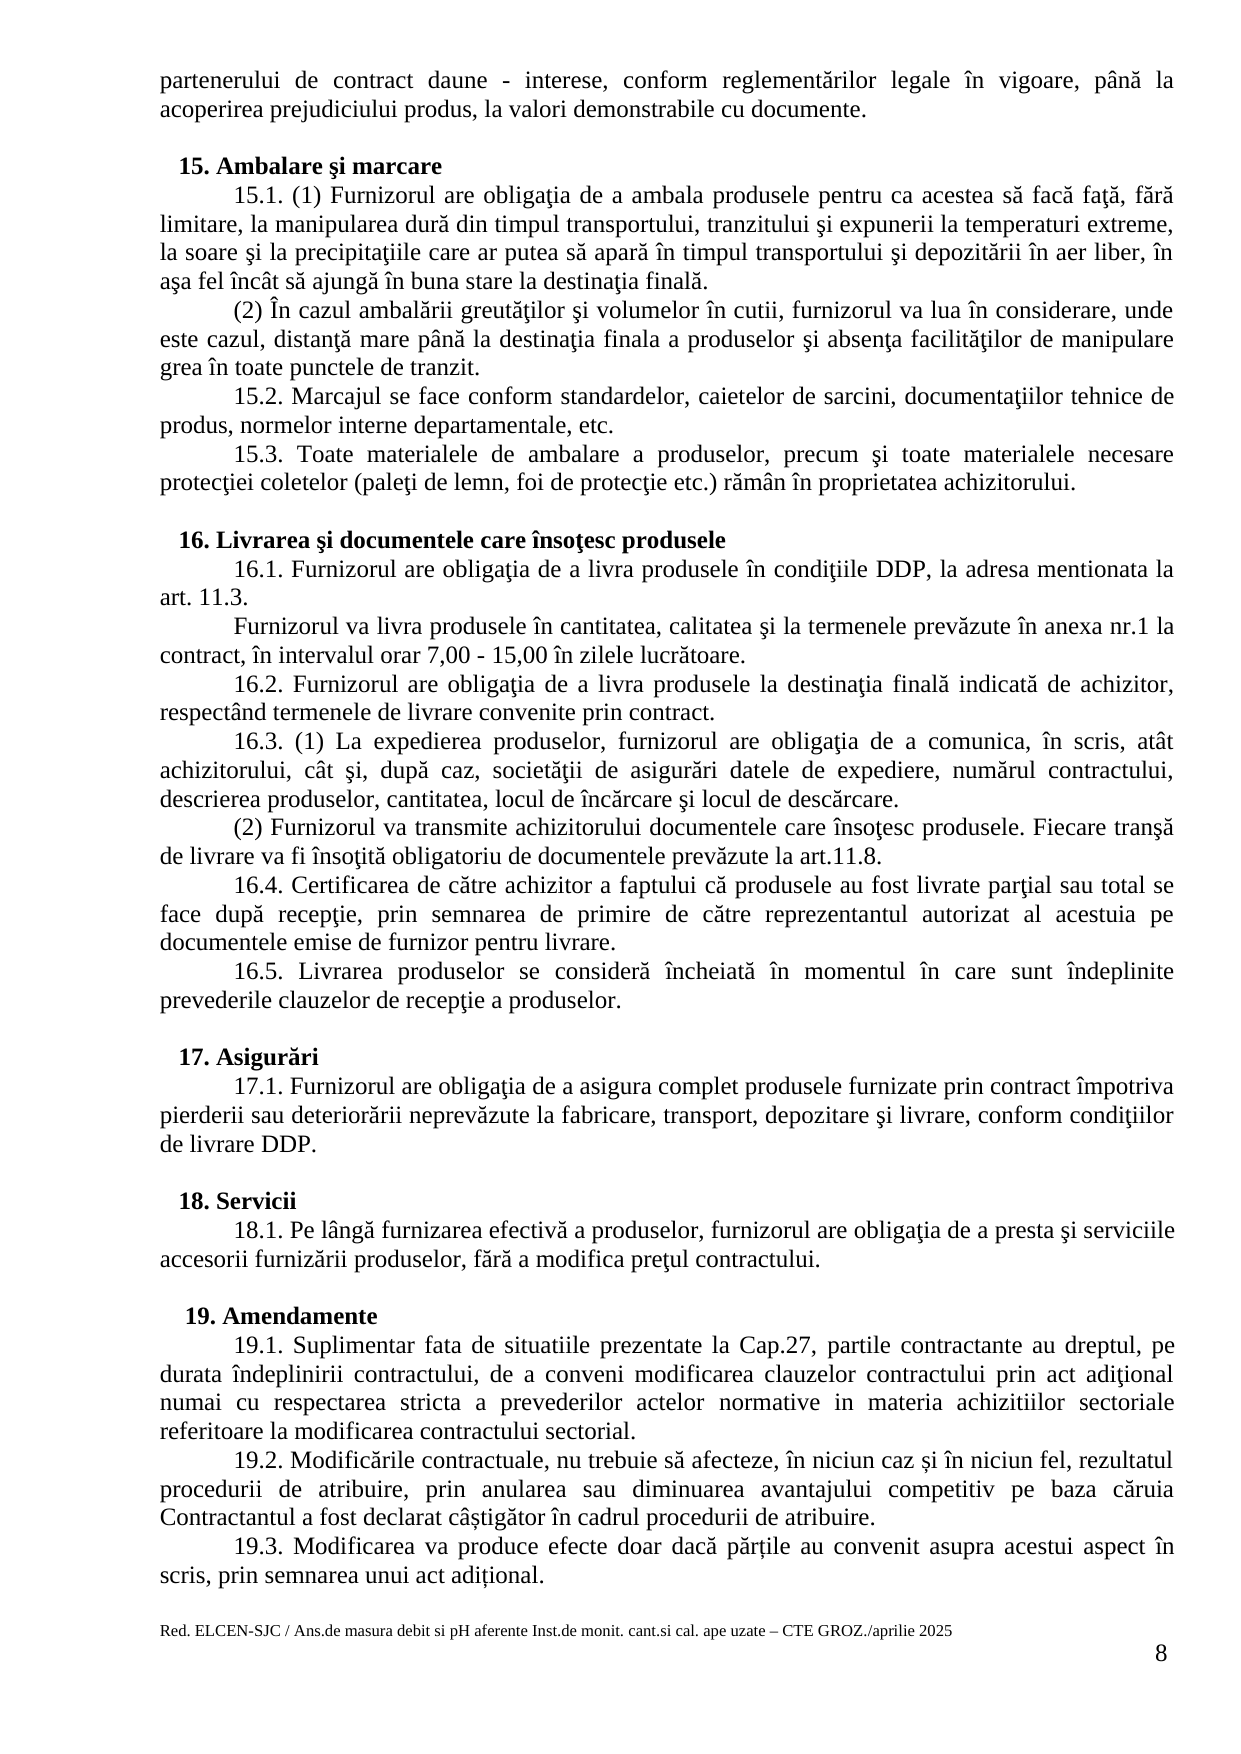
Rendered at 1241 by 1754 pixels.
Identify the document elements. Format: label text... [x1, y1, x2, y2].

text 16.5. Livrarea produselor se consideră încheiată în momentul în care sunt îndeplinite prevederile clauzelor de recepţie a produselor. [159, 956, 1175, 1014]
text (2) În cazul ambalării greutăţilor şi volumelor în cutii, furnizorul va lua în considerare, unde este cazul, distanţă mare până la destinaţia finala a produselor şi absenţa facilităţilor de manipulare grea în toate punctele de tranzit. [159, 295, 1175, 381]
text 18.1. Pe lângă furnizarea efectivă a produselor, furnizorul are obligaţia de a presta şi serviciile accesorii furnizării produselor, fără a modifica preţul contractului. [159, 1215, 1175, 1272]
text 16.1. Furnizorul are obligaţia de a livra produsele în condiţiile DDP, la adresa mentionata la art. 11.3. [159, 554, 1175, 611]
text 15. Ambalare şi marcare [159, 151, 1175, 180]
text 17.1. Furnizorul are obligaţia de a asigura complet produsele furnizate prin contract împotriva pierderii sau deteriorării neprevăzute la fabricare, transport, depozitare şi livrare, conform condiţiilor de livrare DDP. [159, 1071, 1175, 1157]
list 19.3. Modificarea va produce efecte doar dacă părțile au convenit asupra acestui aspect în scris, prin semnarea unui act adițional. [159, 1531, 1175, 1589]
text 19.1. Suplimentar fata de situatiile prezentate la Cap.27, partile contractante au dreptul, pe durata îndeplinirii contractului, de a conveni modificarea clauzelor contractului prin act adiţional numai cu respectarea stricta a prevederilor actelor normative in materia achizitiilor sectoriale referitoare la modificarea contractului sectorial. [159, 1330, 1175, 1445]
text 15.2. Marcajul se face conform standardelor, caietelor de sarcini, documentaţiilor tehnice de produs, normelor interne departamentale, etc. [159, 381, 1175, 439]
text 16.4. Certificarea de către achizitor a faptului că produsele au fost livrate parţial sau total se face după recepţie, prin semnarea de primire de către reprezentantul autorizat al acestuia pe documentele emise de furnizor pentru livrare. [159, 870, 1175, 956]
text 19.2. Modificările contractuale, nu trebuie să afecteze, în niciun caz și în niciun fel, rezultatul procedurii de atribuire, prin anularea sau diminuarea avantajului competitiv pe baza căruia Contractantul a fost declarat câștigător în cadrul procedurii de atribuire. [159, 1445, 1175, 1531]
text 15.1. (1) Furnizorul are obligaţia de a ambala produsele pentru ca acestea să facă faţă, fără limitare, la manipularea dură din timpul transportului, tranzitului şi expunerii la temperaturi extreme, la soare şi la precipitaţiile care ar putea să apară în timpul transportului şi depozitării în aer liber, în aşa fel încât să ajungă în buna stare la destinaţia finală. [159, 180, 1175, 295]
text 16. Livrarea şi documentele care însoţesc produsele [159, 525, 1175, 554]
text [159, 65, 1175, 122]
text Furnizorul va livra produsele în cantitatea, calitatea şi la termenele prevăzute în anexa nr.1 la contract, în intervalul orar 7,00 - 15,00 în zilele lucrătoare. [159, 611, 1175, 669]
text 18. Servicii [159, 1186, 1175, 1215]
text 16.3. (1) La expedierea produselor, furnizorul are obligaţia de a comunica, în scris, atât achizitorului, cât şi, după caz, societăţii de asigurări datele de expediere, numărul contractului, descrierea produselor, cantitatea, locul de încărcare şi locul de descărcare. [159, 726, 1175, 812]
text 19. Amendamente [159, 1301, 1175, 1330]
text (2) Furnizorul va transmite achizitorului documentele care însoţesc produsele. Fiecare tranşă de livrare va fi însoţită obligatoriu de documentele prevăzute la art.11.8. [159, 812, 1175, 870]
text 17. Asigurări [159, 1042, 1175, 1071]
text 16.2. Furnizorul are obligaţia de a livra produsele la destinaţia finală indicată de achizitor, respectând termenele de livrare convenite prin contract. [159, 669, 1175, 726]
text 15.3. Toate materialele de ambalare a produselor, precum şi toate materialele necesare protecţiei coletelor (paleţi de lemn, foi de protecţie etc.) rămân în proprietatea achizitorului. [159, 439, 1175, 496]
